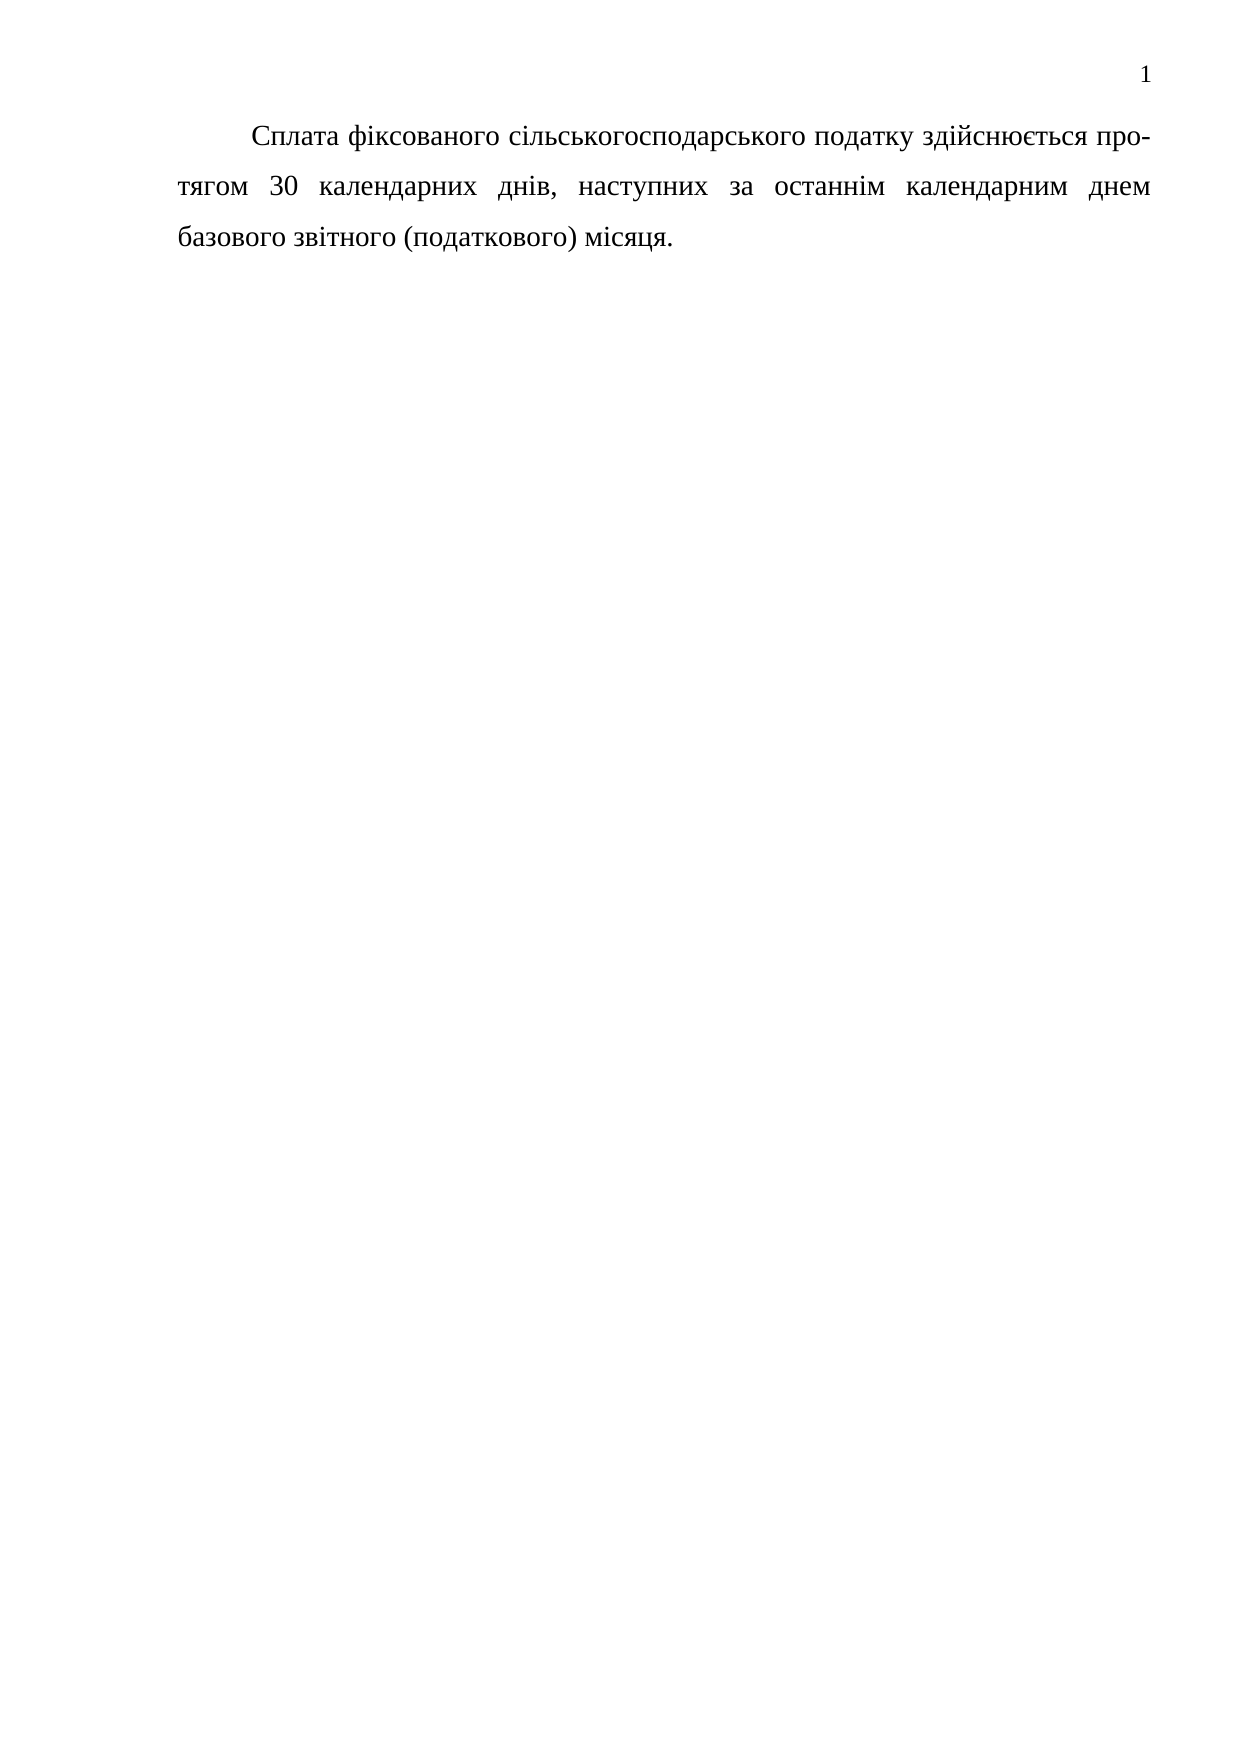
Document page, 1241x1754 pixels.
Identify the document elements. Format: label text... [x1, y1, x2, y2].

text Сплата фіксованого сільськогосподарського податку здійснюється про-тягом 30 календарних днів, наступних за останнім календарним днем базового звітного (податкового) місяця. [177, 118, 1152, 252]
